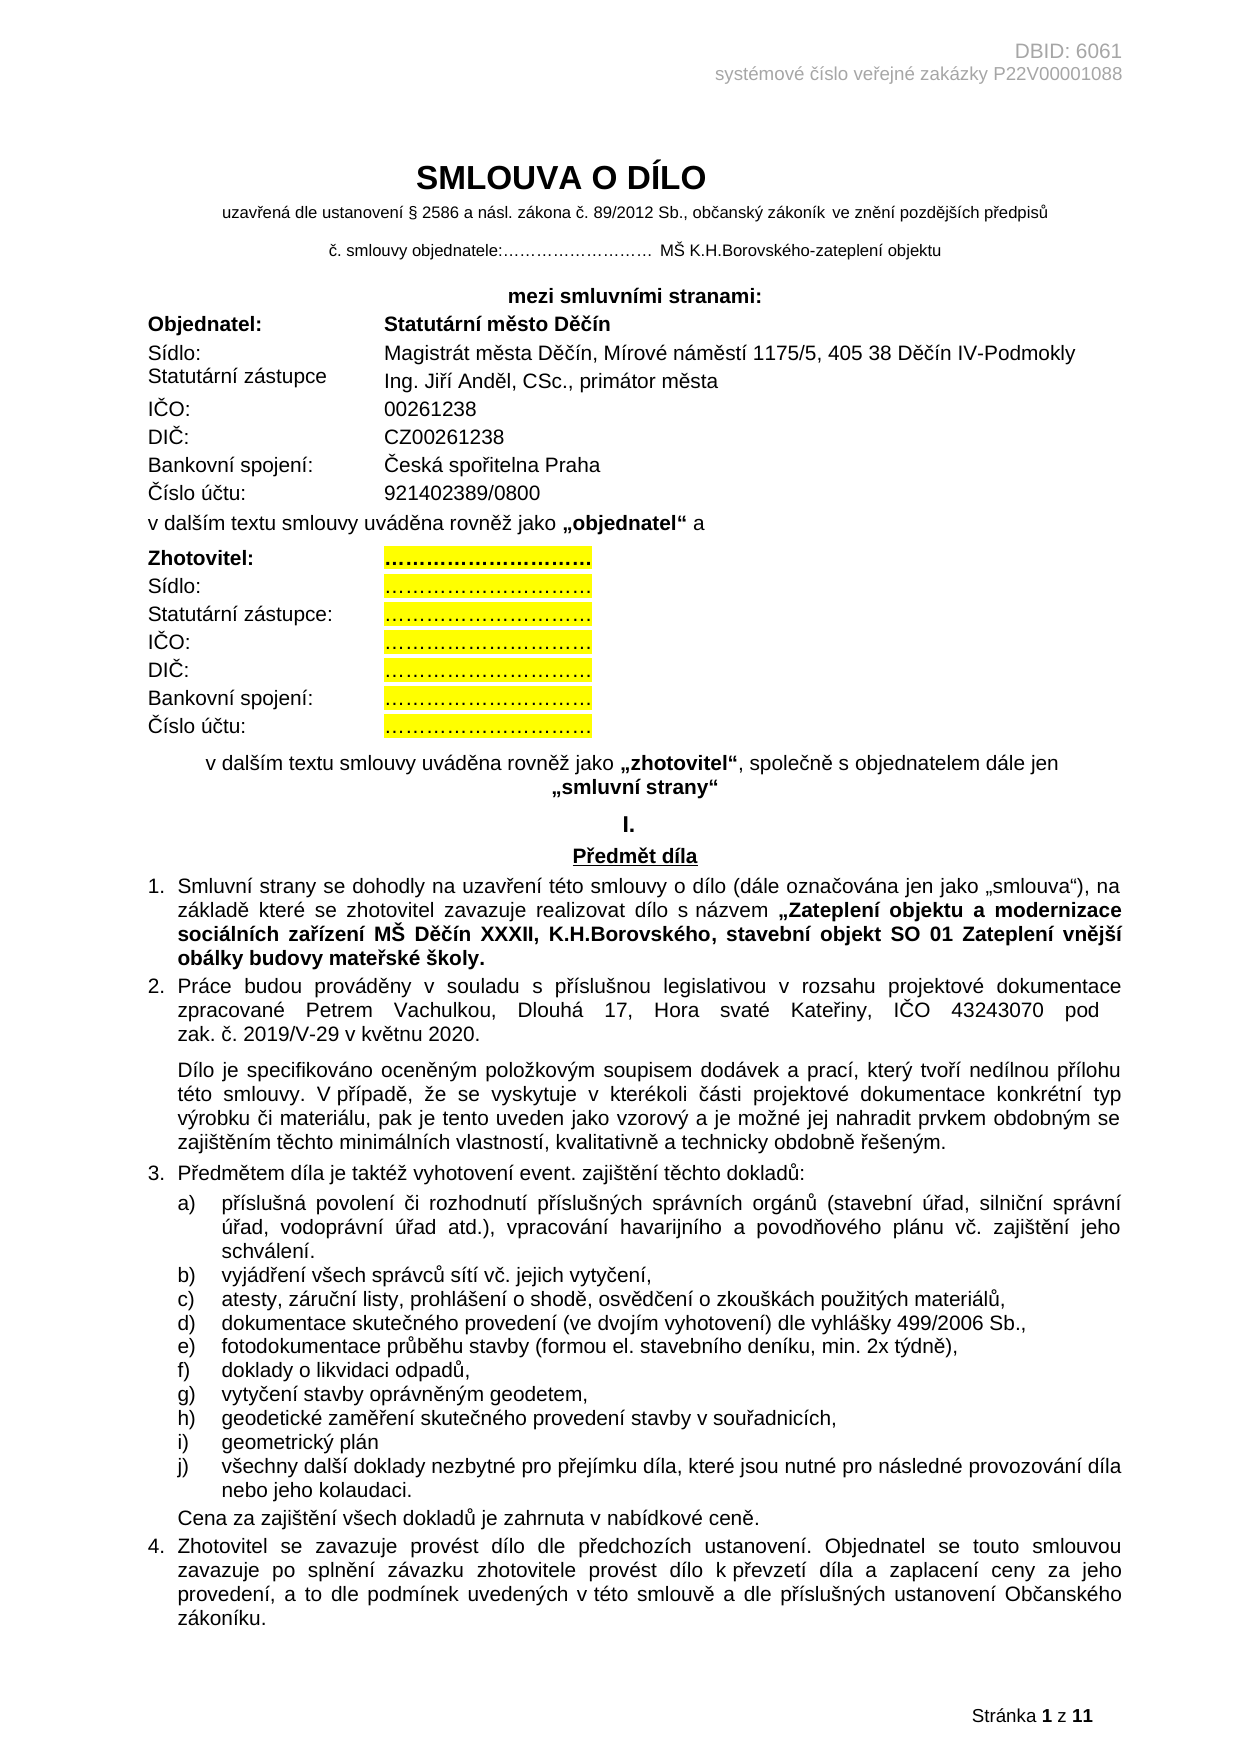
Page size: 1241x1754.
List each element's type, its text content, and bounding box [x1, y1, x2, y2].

table_header Statutární město Děčín [373, 308, 1107, 336]
table_cell Bankovní spojení: [136, 682, 373, 710]
text uzavřená dle ustanovení § 2586 a násl. zákona č. 89/2012 Sb., občanský zákoník ve znění pozdějších předpisů [148, 203, 1122, 222]
list geometrický plán [177, 1430, 1122, 1454]
list Cena za zajištění všech dokladů je zahrnuta v nabídkové ceně. [148, 1506, 1122, 1530]
table_cell IČO: [136, 393, 373, 421]
table_cell DIČ: [136, 421, 373, 449]
list dokumentace skutečného provedení (ve dvojím vyhotovení) dle vyhlášky 499/2006 Sb., [177, 1310, 1122, 1334]
table_cell IČO: [136, 626, 373, 654]
list Smluvní strany se dohodly na uzavření této smlouvy o dílo (dále označována jen jako „smlouva“), na základě které se zhotovitel zavazuje realizovat dílo s názvem „Zateplení objektu a modernizace sociálních zařízení MŠ Děčín XXXII, K.H.Borovského, stavební objekt SO 01 Zateplení vnější obálky budovy mateřské školy. [148, 874, 1122, 970]
text Dílo je specifikováno oceněným položkovým soupisem dodávek a prací, který tvoří nedílnou přílohu této smlouvy. V případě, že se vyskytuje v kterékoli části projektové dokumentace konkrétní typ výrobku či materiálu, pak je tento uveden jako vzorový a je možné jej nahradit prvkem obdobným se zajištěním těchto minimálních vlastností, kvalitativně a technicky obdobně řešeným. [177, 1058, 1122, 1154]
table_cell Sídlo: [136, 336, 373, 364]
list všechny další doklady nezbytné pro přejímku díla, které jsou nutné pro následné provozování díla nebo jeho kolaudaci. [177, 1454, 1122, 1502]
table_header Zhotovitel: [136, 541, 373, 569]
table_cell 00261238 [373, 393, 1107, 421]
table_cell Česká spořitelna Praha [373, 449, 1107, 477]
table_cell Ing. Jiří Anděl, CSc., primátor města [373, 364, 1107, 392]
table_cell ………………………… [373, 598, 1107, 626]
table_cell 921402389/0800 [373, 477, 1107, 505]
table_header ………………………… [373, 541, 1107, 569]
list Předmětem díla je taktéž vyhotovení event. zajištění těchto dokladů: [148, 1160, 1122, 1184]
table_cell DIČ: [136, 654, 373, 682]
subtitle Předmět díla [148, 844, 1122, 868]
table_cell Statutární zástupce [136, 364, 373, 392]
table_cell Bankovní spojení: [136, 449, 373, 477]
list příslušná povolení či rozhodnutí příslušných správních orgánů (stavební úřad, silniční správní úřad, vodoprávní úřad atd.), vpracování havarijního a povodňového plánu vč. zajištění jeho schválení. [177, 1191, 1122, 1262]
subtitle SMLOUVA O DÍLO [0, 158, 1122, 196]
table_cell Statutární zástupce: [136, 598, 373, 626]
text v dalším textu smlouvy uváděna rovněž jako „zhotovitel“, společně s objednatelem dále jen „smluvní strany“ [148, 751, 1122, 799]
table_header Objednatel: [136, 308, 373, 336]
table_cell Sídlo: [136, 570, 373, 598]
table_cell ………………………… [373, 682, 1107, 710]
text v dalším textu smlouvy uváděna rovněž jako „objednatel“ a [148, 511, 1122, 535]
list Zhotovitel se zavazuje provést dílo dle předchozích ustanovení. Objednatel se touto smlouvou zavazuje po splnění závazku zhotovitele provést dílo k převzetí díla a zaplacení ceny za jeho provedení, a to dle podmínek uvedených v této smlouvě a dle příslušných ustanovení Občanského zákoníku. [148, 1534, 1122, 1630]
table_cell ………………………… [373, 626, 1107, 654]
table_cell ………………………… [373, 654, 1107, 682]
text č. smlouvy objednatele:……………………… MŠ K.H.Borovského-zateplení objektu [148, 241, 1122, 260]
list geodetické zaměření skutečného provedení stavby v souřadnicích, [177, 1406, 1122, 1430]
table_cell ………………………… [373, 710, 1107, 738]
list atesty, záruční listy, prohlášení o shodě, osvědčení o zkouškách použitých materiálů, [177, 1286, 1122, 1310]
table_cell ………………………… [373, 570, 1107, 598]
table_cell CZ00261238 [373, 421, 1107, 449]
table_cell Číslo účtu: [136, 477, 373, 505]
list doklady o likvidaci odpadů, [177, 1358, 1122, 1382]
list fotodokumentace průběhu stavby (formou el. stavebního deníku, min. 2x týdně), [177, 1334, 1122, 1358]
list Práce budou prováděny v souladu s příslušnou legislativou v rozsahu projektové dokumentace zpracované Petrem Vachulkou, Dlouhá 17, Hora svaté Kateřiny, IČO 43243070 pod zak. č. 2019/V-29 v květnu 2020. [148, 974, 1122, 1046]
text mezi smluvními stranami: [148, 284, 1122, 308]
table_cell Magistrát města Děčín, Mírové náměstí 1175/5, 405 38 Děčín IV-Podmokly [373, 336, 1107, 364]
list vyjádření všech správců sítí vč. jejich vytyčení, [177, 1262, 1122, 1286]
table_cell Číslo účtu: [136, 710, 373, 738]
list vytyčení stavby oprávněným geodetem, [177, 1382, 1122, 1406]
